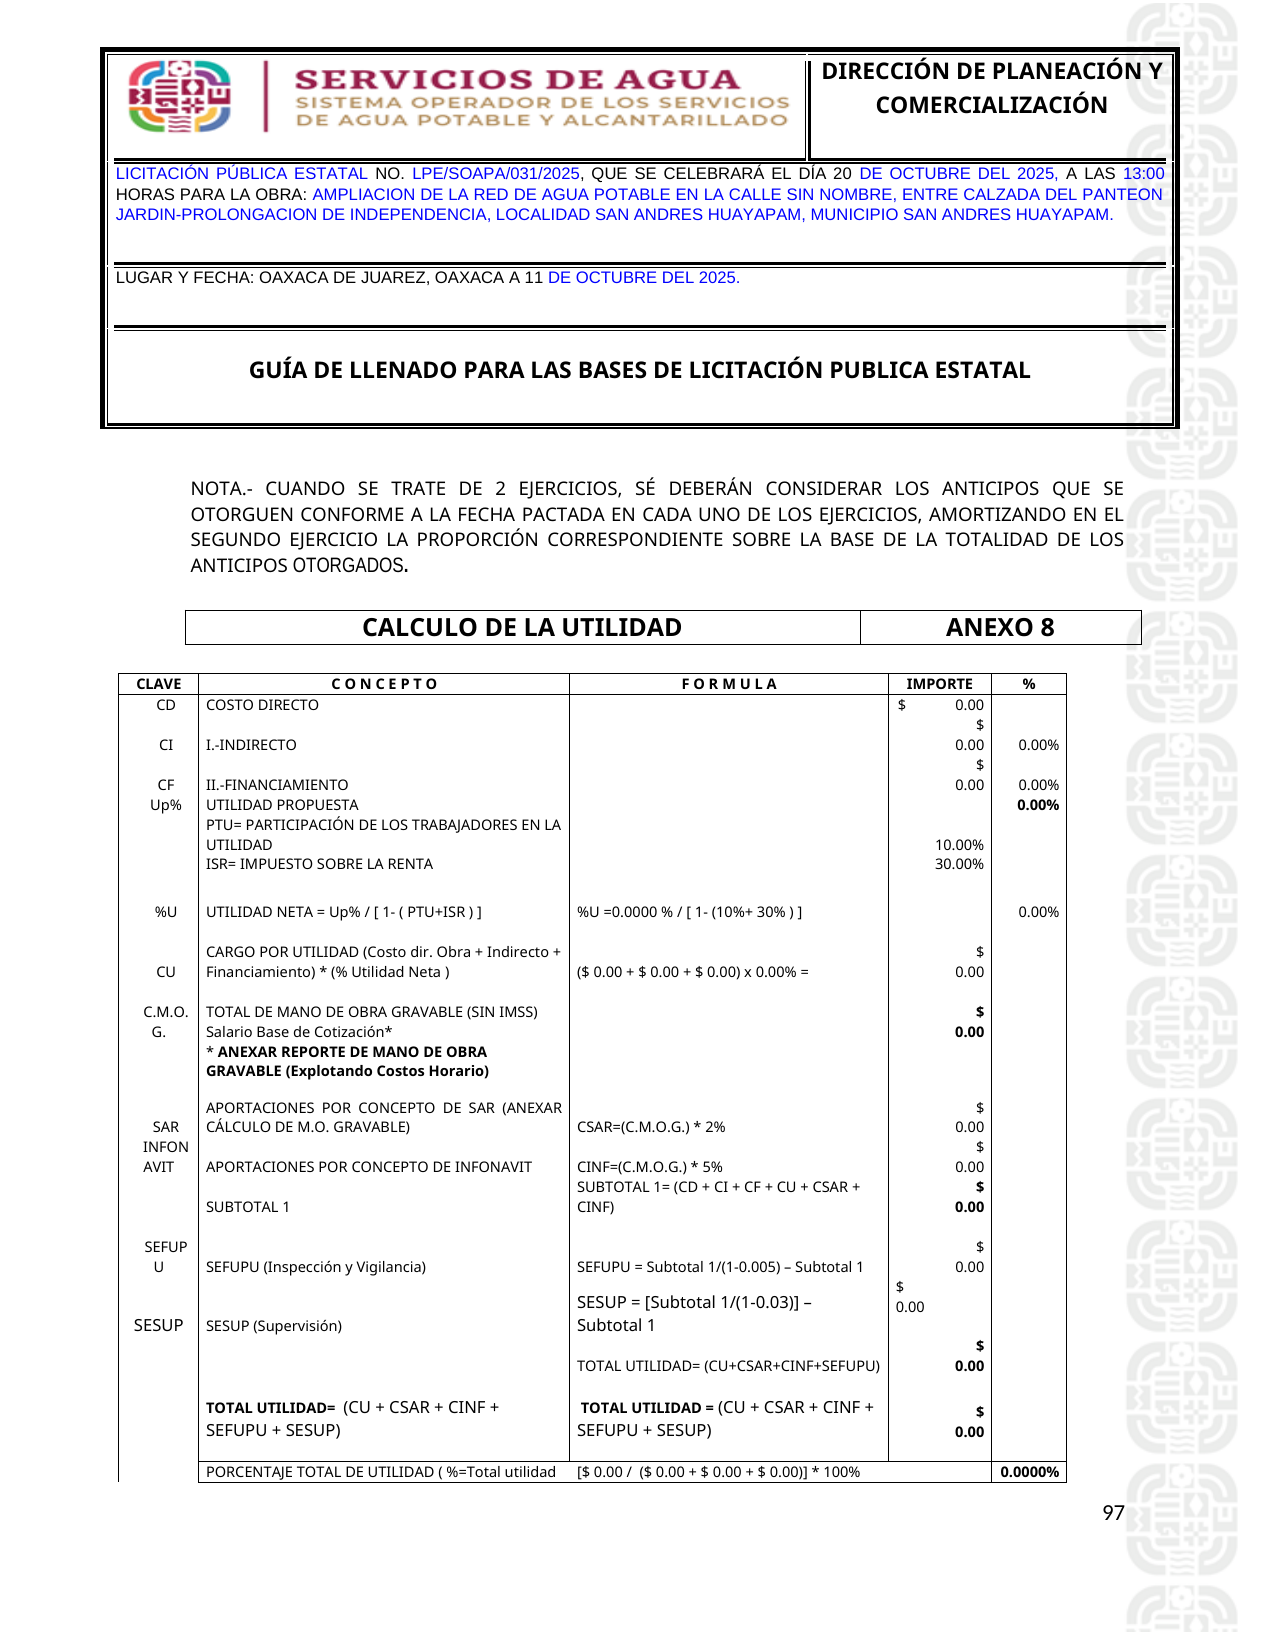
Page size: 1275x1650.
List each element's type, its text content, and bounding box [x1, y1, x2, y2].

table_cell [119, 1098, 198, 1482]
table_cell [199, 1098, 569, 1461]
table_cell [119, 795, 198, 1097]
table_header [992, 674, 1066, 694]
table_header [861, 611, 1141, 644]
picture [1111, 3, 1241, 1632]
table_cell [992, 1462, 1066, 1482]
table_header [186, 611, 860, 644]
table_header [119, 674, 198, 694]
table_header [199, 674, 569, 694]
picture [1111, 65, 1118, 76]
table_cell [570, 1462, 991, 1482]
picture [124, 55, 798, 145]
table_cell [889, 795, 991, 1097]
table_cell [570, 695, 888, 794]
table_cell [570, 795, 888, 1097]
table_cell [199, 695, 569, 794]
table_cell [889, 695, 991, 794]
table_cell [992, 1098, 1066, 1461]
text NOTA.- CUANDO SE TRATE DE 2 EJERCICIOS, SÉ DEBERÁN CONSIDERAR LOS ANTICIPOS QUE SE OTORGUEN CONFORME A LA FECHA PACTADA EN CADA UNO DE LOS EJERCICIOS, AMORTIZANDO EN EL SEGUNDO EJERCICIO LA PROPORCIÓN CORRESPONDIENTE SOBRE LA BASE DE LA TOTALIDAD DE LOS ANTICIPOS OTORGADOS. [190, 476, 1125, 578]
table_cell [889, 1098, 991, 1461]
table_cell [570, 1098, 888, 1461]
picture [1111, 52, 1175, 427]
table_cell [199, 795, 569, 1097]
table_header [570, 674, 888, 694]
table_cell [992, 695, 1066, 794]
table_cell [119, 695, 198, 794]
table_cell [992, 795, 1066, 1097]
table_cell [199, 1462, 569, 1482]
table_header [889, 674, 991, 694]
